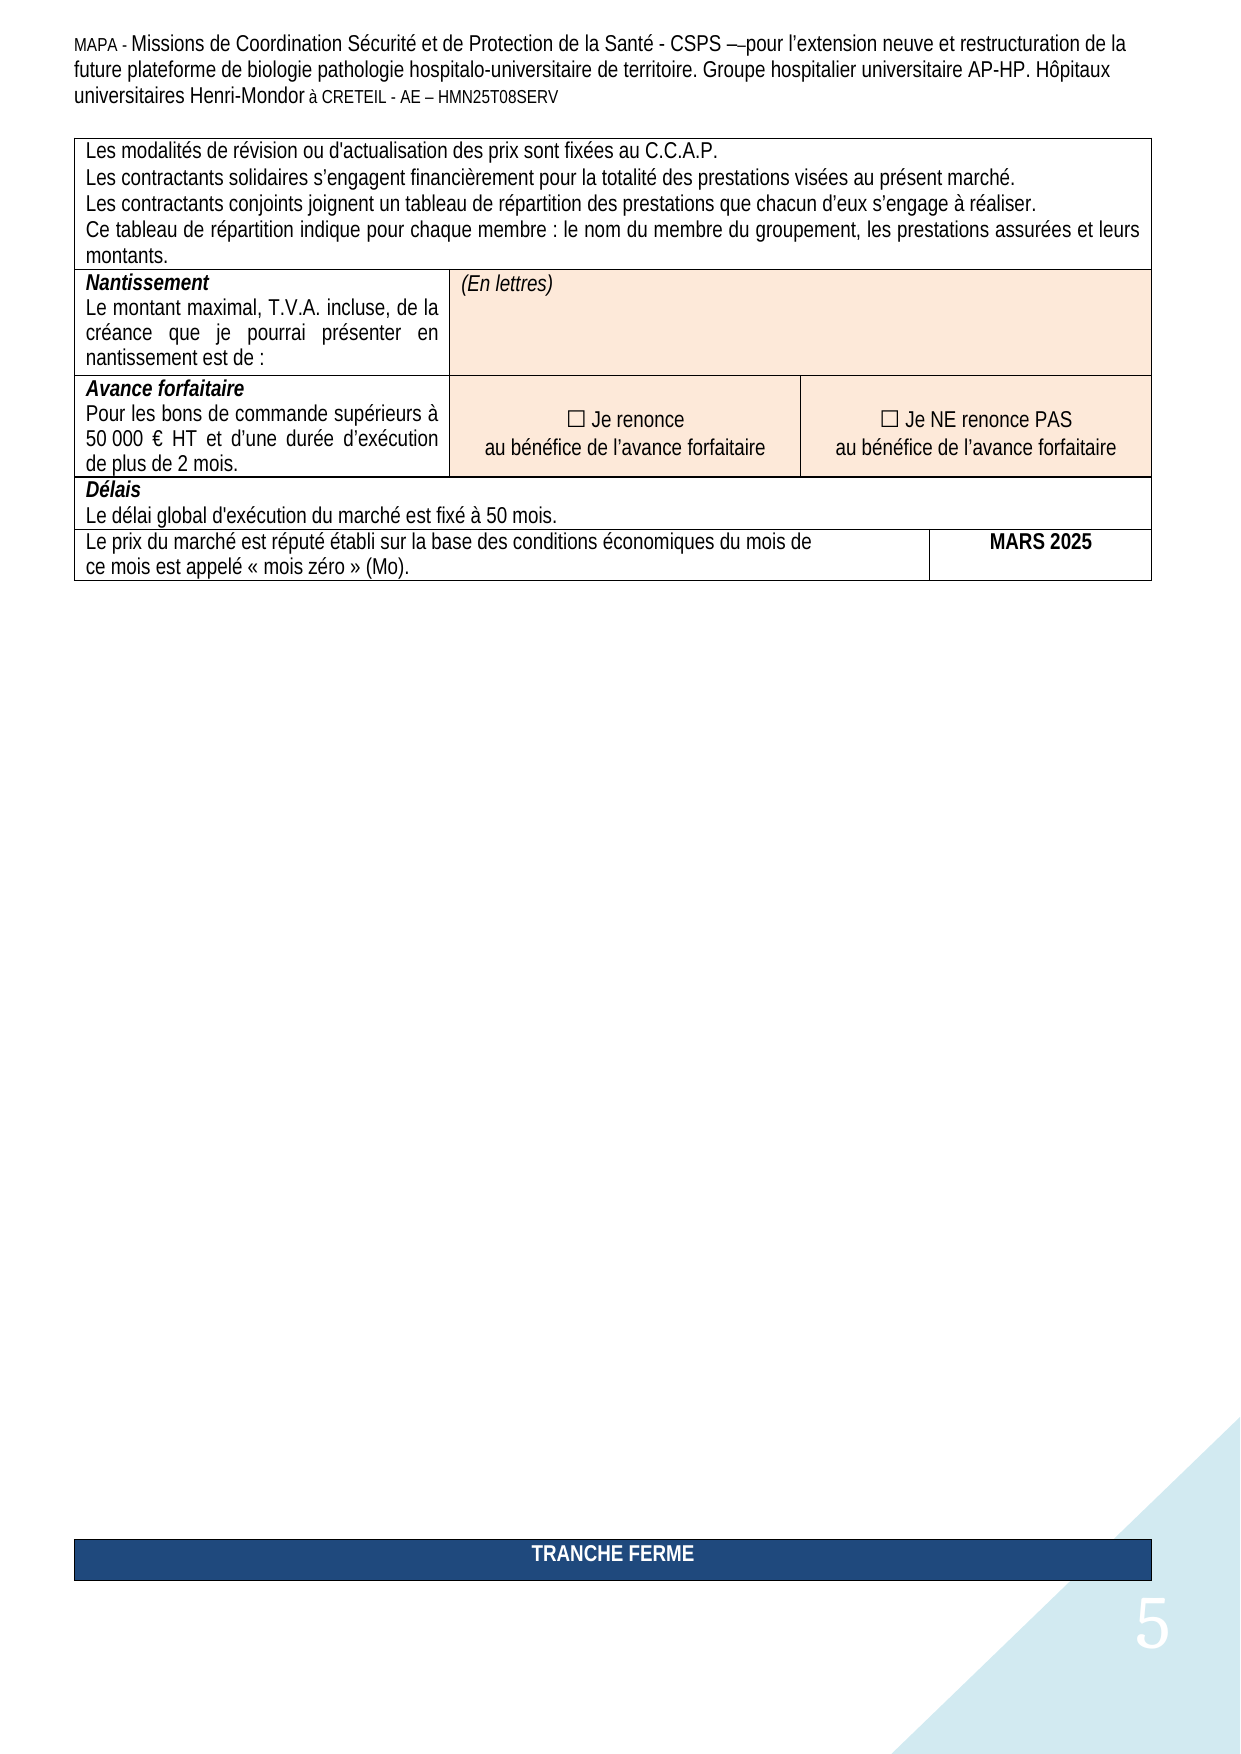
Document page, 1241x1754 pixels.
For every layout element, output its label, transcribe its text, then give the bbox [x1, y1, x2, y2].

table_cell (En lettres) [450, 270, 1151, 375]
table_cell Je renonce au bénéfice de l’avance forfaitaire [450, 376, 800, 476]
table_cell Délais Le délai global d'exécution du marché est fixé à 50 mois. [75, 478, 1151, 529]
table_cell Avance forfaitaire Pour les bons de commande supérieurs à 50 000 € HT et d’une durée d’exécution de plus de 2 mois. [75, 376, 449, 476]
table_header TRANCHE FERME [75, 1540, 1151, 1580]
table_cell MARS 2025 [930, 530, 1151, 580]
table_cell Le prix du marché est réputé établi sur la base des conditions économiques du mois de ce mois est appelé « mois zéro » (Mo). [75, 530, 929, 580]
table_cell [75, 139, 1151, 269]
table_cell Je NE renonce PAS au bénéfice de l’avance forfaitaire [801, 376, 1151, 476]
table_cell Nantissement Le montant maximal, T.V.A. incluse, de la créance que je pourrai présenter en nantissement est de : [75, 270, 449, 375]
